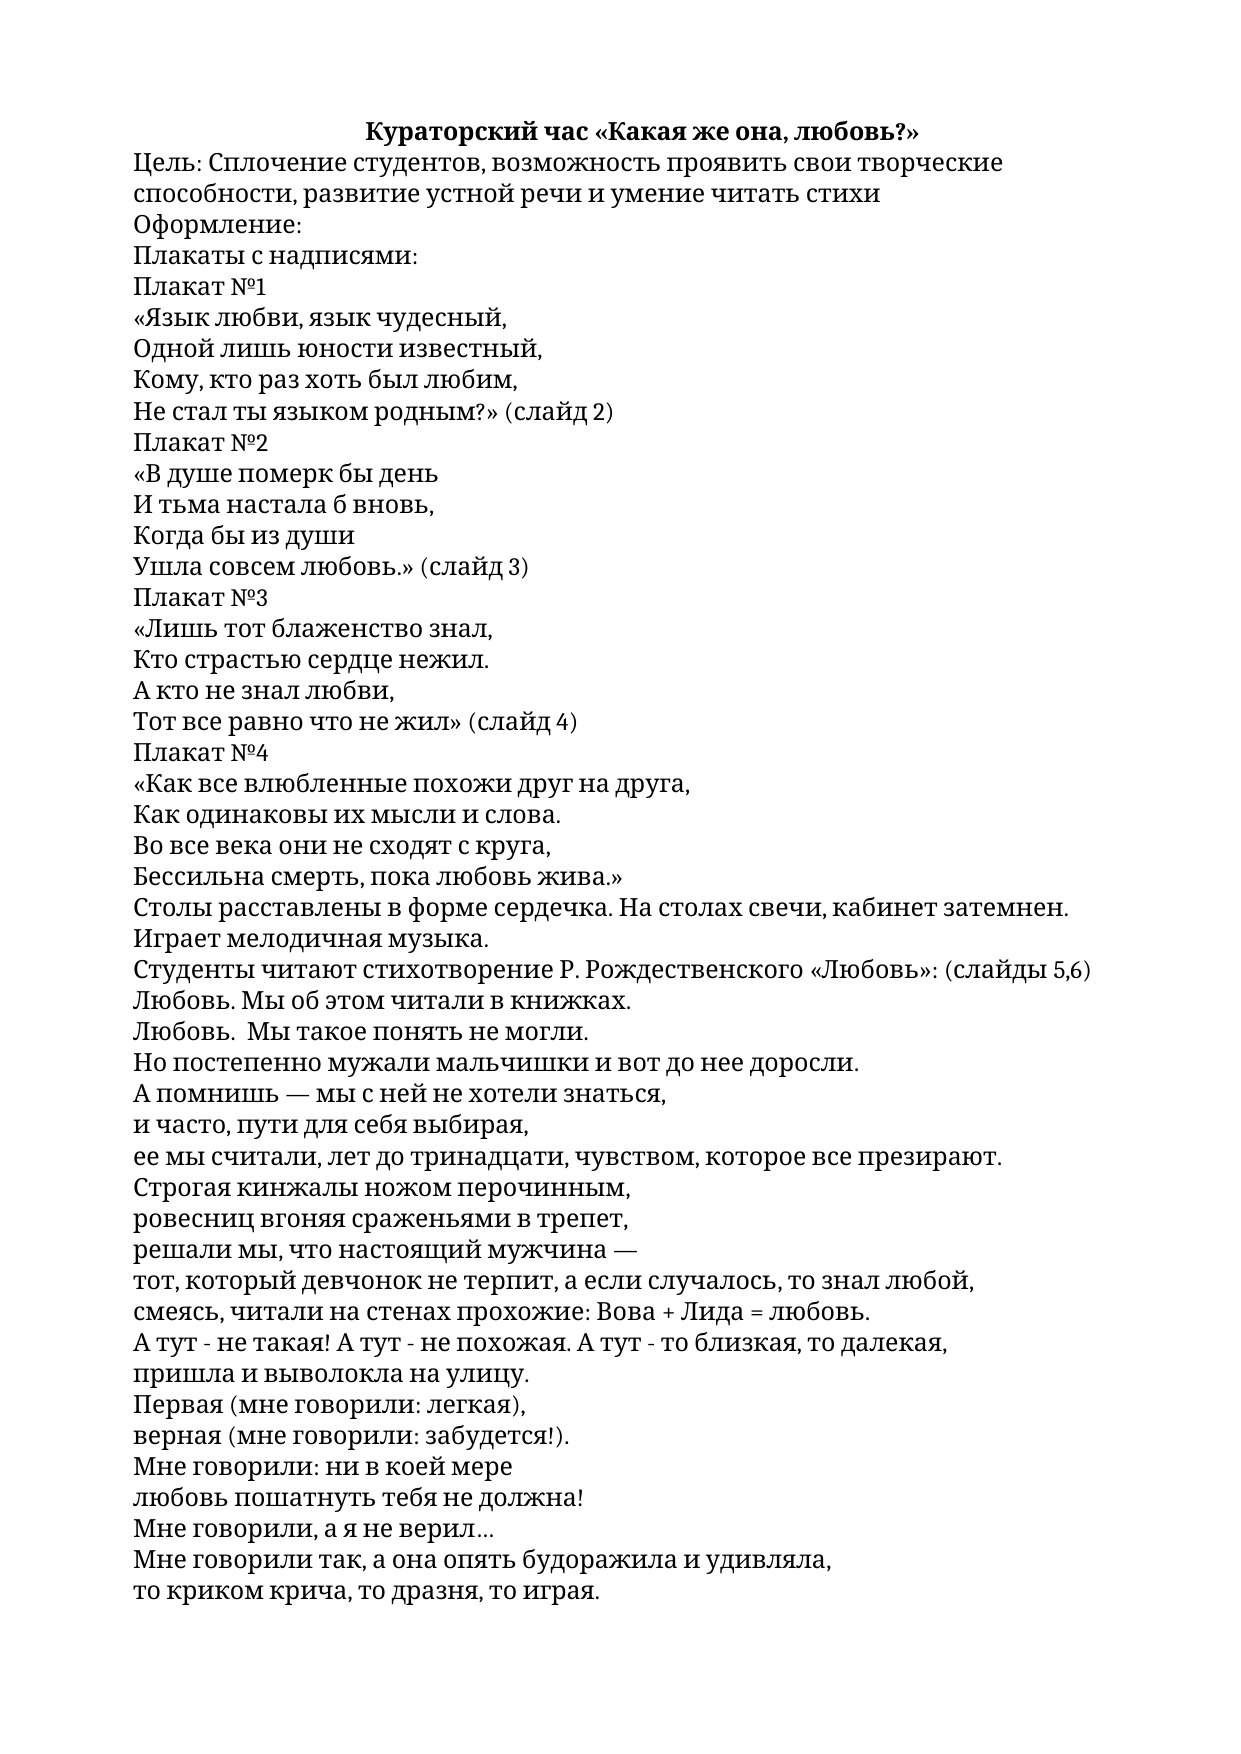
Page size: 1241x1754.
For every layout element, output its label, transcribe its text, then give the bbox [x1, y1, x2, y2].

text Бессильна смерть, пока любовь жива.» [133, 863, 1152, 892]
text Не стал ты языком родным?» (слайд 2) [133, 397, 1152, 426]
text Оформление: [133, 211, 1152, 240]
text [133, 894, 1152, 1606]
text Одной лишь юности известный, [133, 335, 1152, 364]
text «В душе померк бы день [133, 459, 1152, 488]
text Плакат №1 [133, 273, 1152, 302]
text А кто не знал любви, [133, 677, 1152, 706]
text Кто страстью сердце нежил. [133, 646, 1152, 674]
text Кураторский час «Какая же она, любовь?» [133, 118, 1152, 147]
text Как одинаковы их мысли и слова. [133, 801, 1152, 830]
text Плакат №3 [133, 584, 1152, 612]
text «Лишь тот блаженство знал, [133, 615, 1152, 643]
text Ушла совсем любовь.» (слайд 3) [133, 553, 1152, 581]
text Тот все равно что не жил» (слайд 4) [133, 708, 1152, 737]
text Кому, кто раз хоть был любим, [133, 366, 1152, 395]
text «Язык любви, язык чудесный, [133, 304, 1152, 333]
text Плакат №2 [133, 428, 1152, 457]
text Цель: Сплочение студентов, возможность проявить свои творческие способности, развитие устной речи и умение читать стихи [133, 149, 1152, 209]
text И тьма настала б вновь, [133, 491, 1152, 519]
text «Как все влюбленные похожи друг на друга, [133, 770, 1152, 799]
text Во все века они не сходят с круга, [133, 832, 1152, 861]
text Когда бы из души [133, 522, 1152, 550]
text Плакаты с надписями: [133, 242, 1152, 271]
text Плакат №4 [133, 739, 1152, 768]
